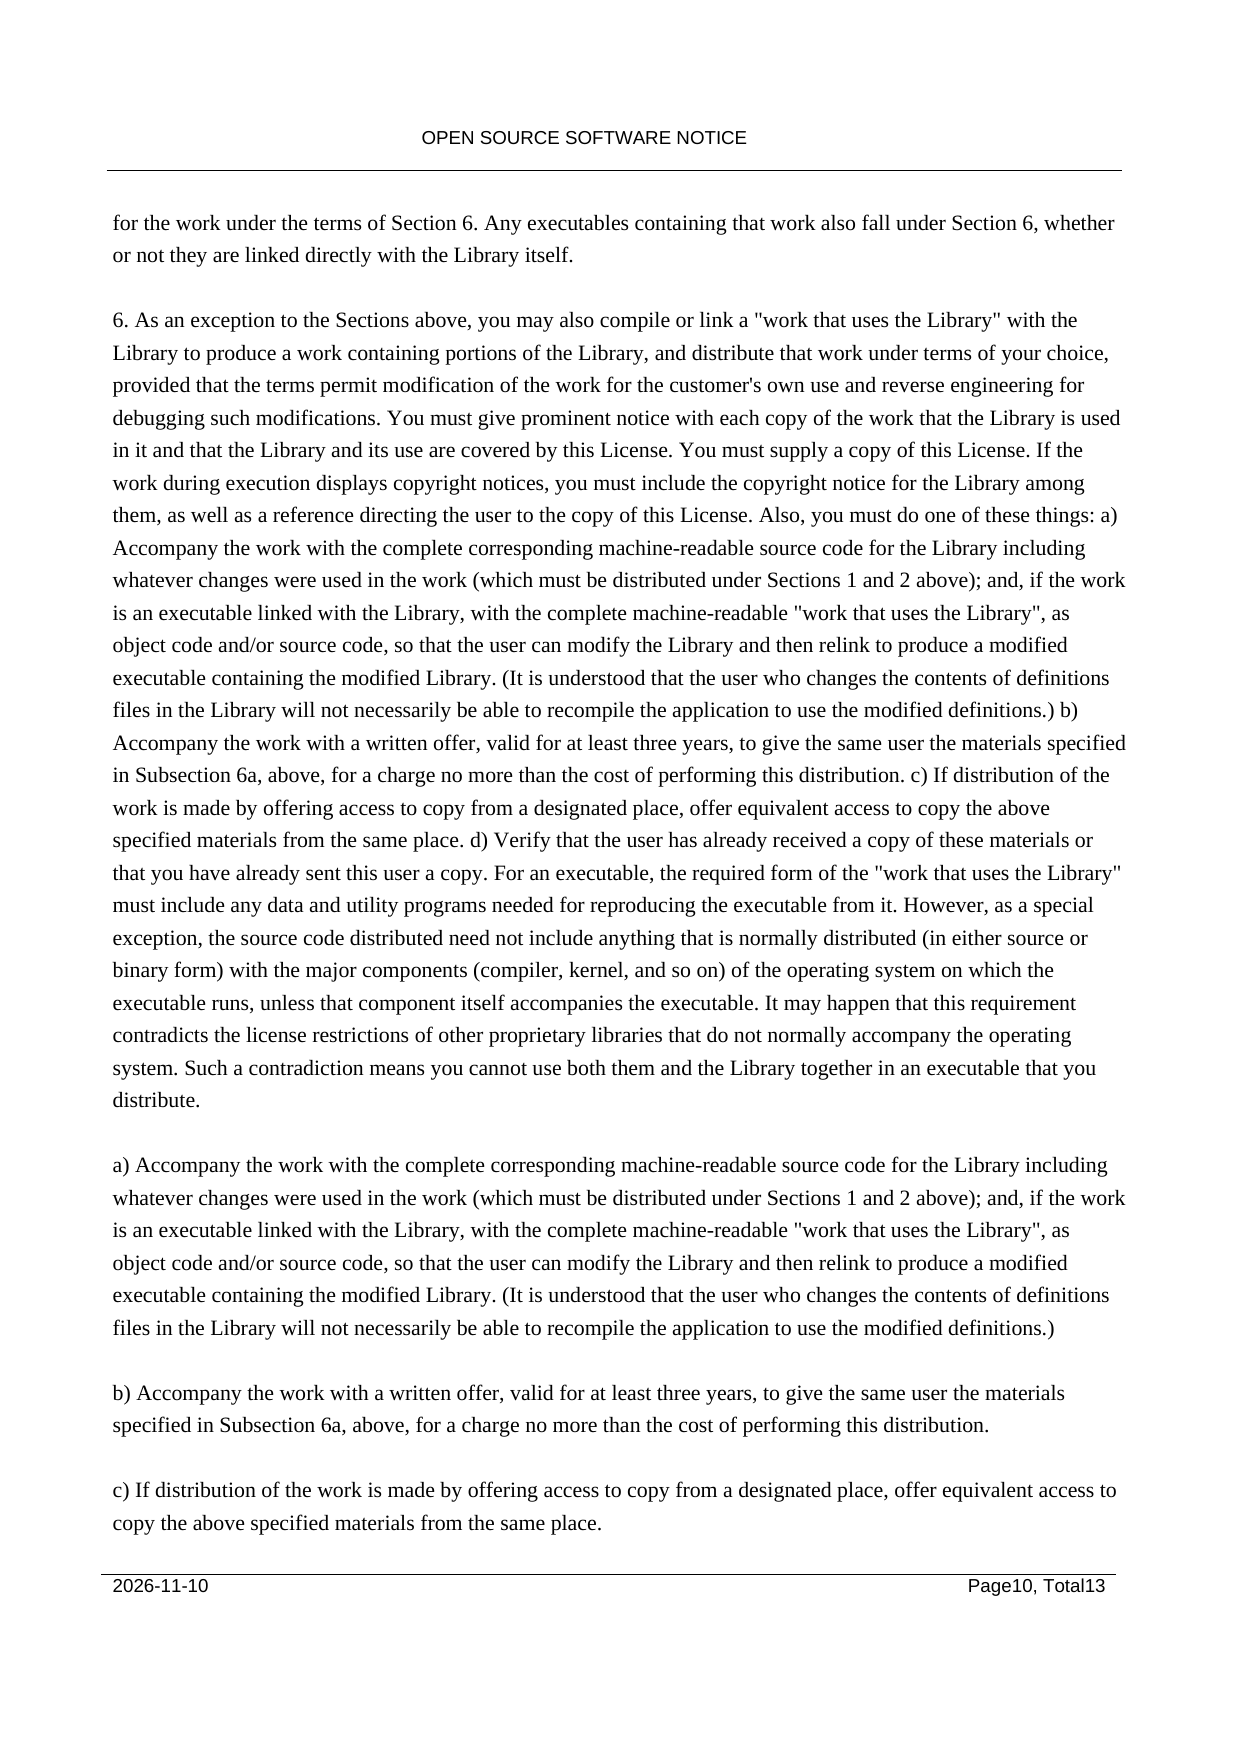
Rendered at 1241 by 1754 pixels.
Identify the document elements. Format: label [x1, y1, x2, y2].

text [112, 206, 1128, 1539]
